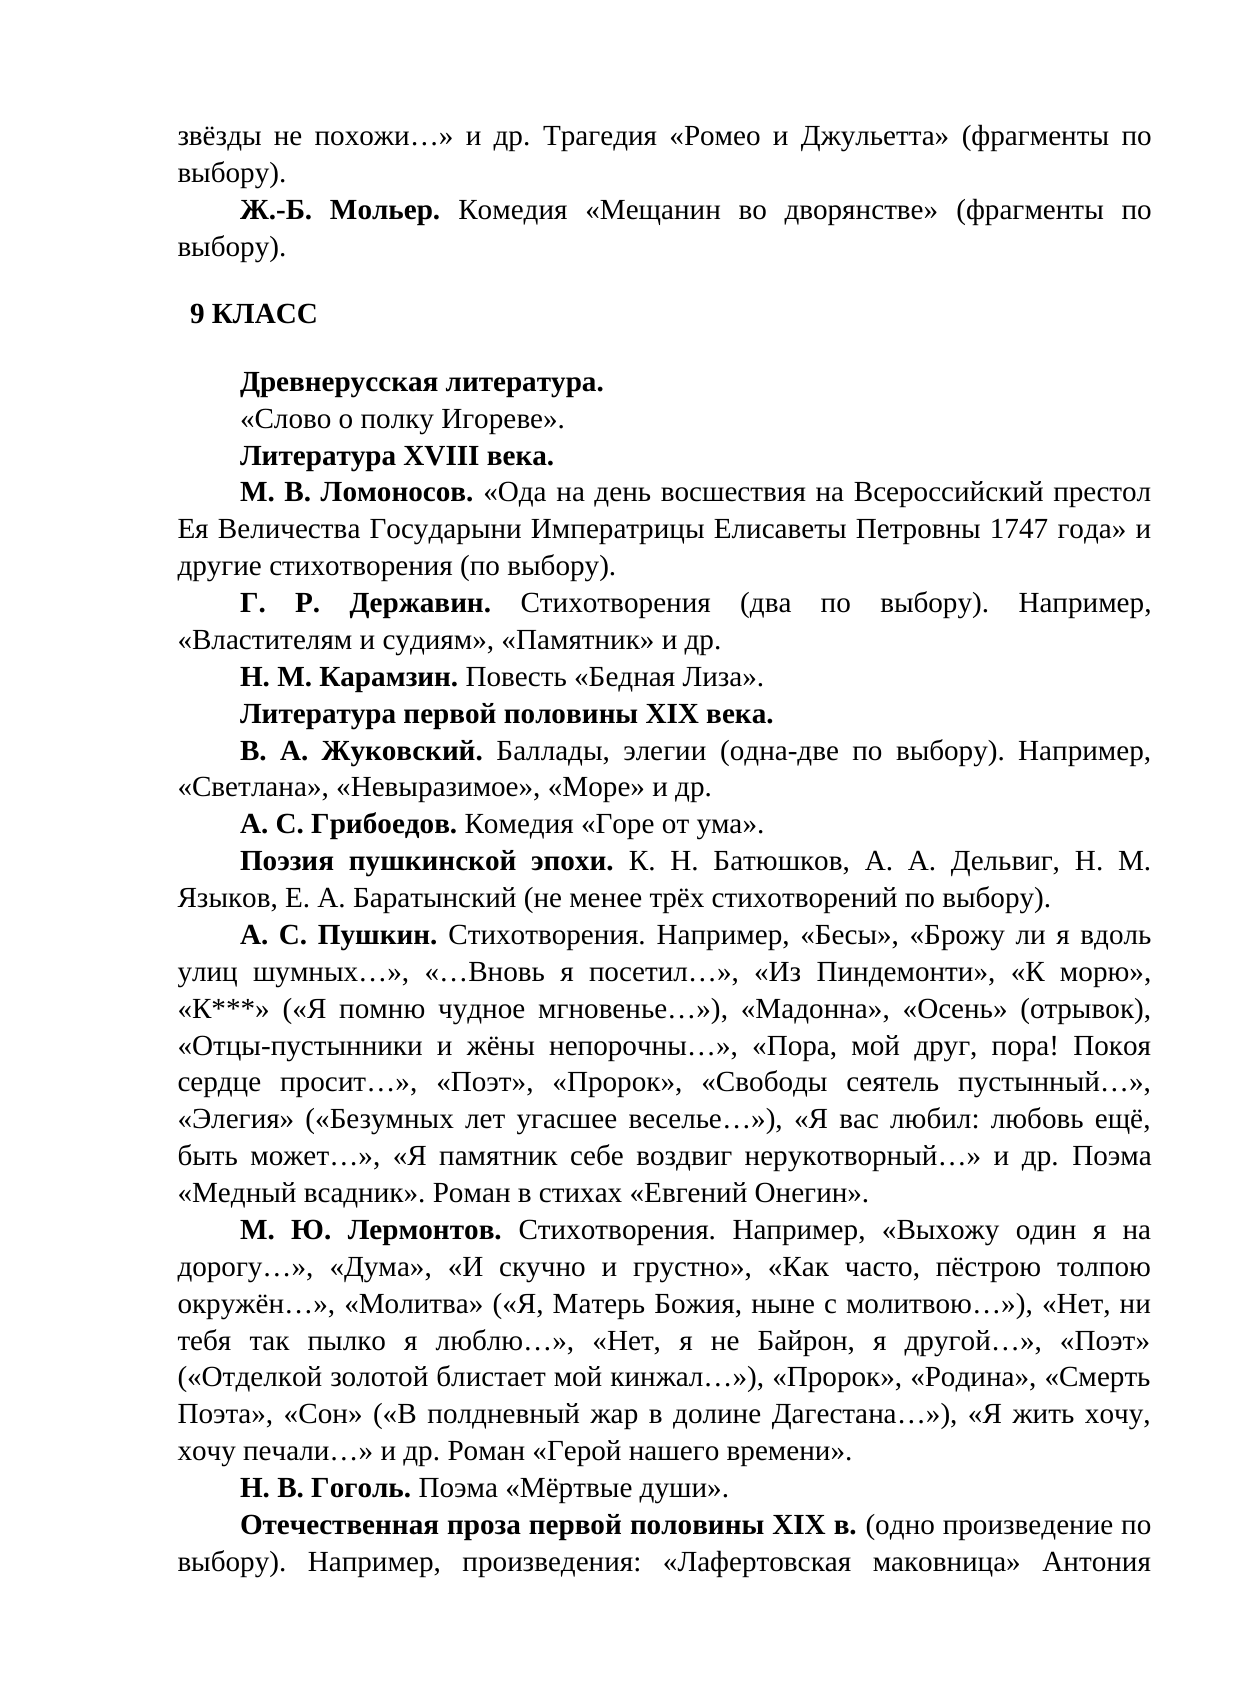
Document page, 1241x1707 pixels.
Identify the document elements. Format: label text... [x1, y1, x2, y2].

text «Слово о полку Игореве». [177, 401, 1152, 434]
text А. С. Пушкин. Стихотворения. ‌Например, «Бесы», «Брожу ли я вдоль улиц шумных…», «…Вновь я посетил…», «Из Пиндемонти», «К морю», «К***» («Я помню чудное мгновенье…»), «Мадонна», «Осень» (отрывок), «Отцы-пустынники и жёны непорочны…», «Пора, мой друг, пора! Покоя сердце просит…», «Поэт», «Пророк», «Свободы сеятель пустынный…», «Элегия» («Безумных лет угасшее веселье…»), «Я вас любил: любовь ещё, быть может…», «Я памятник себе воздвиг нерукотворный…» и др.‌‌ Поэма «Медный всадник». Роман в стихах «Евгений Онегин». [177, 917, 1152, 1209]
text Г. Р. Державин. Стихотворения ‌(два по выбору). Например, «Властителям и судиям», «Памятник» и др.‌‌ [177, 585, 1152, 656]
text Литература первой половины XIX века. [177, 696, 1152, 729]
text Н. В. Гоголь. Поэма «Мёртвые души». [177, 1470, 1152, 1504]
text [177, 1507, 1152, 1577]
text Поэзия пушкинской эпохи. ‌К. Н. Батюшков, А. А. Дельвиг, Н. М. Языков, Е. А. Баратынский (не менее трёх стихотворений по выбору).‌‌ [177, 843, 1152, 914]
text М. В. Ломоносов. «Ода на день восшествия на Всероссийский престол Ея Величества Государыни Императрицы Елисаветы Петровны 1747 года» и другие стихотворения ‌(по выбору).‌‌ [177, 474, 1152, 582]
text Литература XVIII века. [177, 438, 1152, 471]
text Древнерусская литература. [177, 364, 1152, 397]
text Н. М. Карамзин. Повесть «Бедная Лиза». [177, 659, 1152, 692]
text В. А. Жуковский. Баллады, элегии ‌(одна-две по выбору). Например, «Светлана», «Невыразимое», «Море» и др.‌‌ [177, 733, 1152, 803]
text М. Ю. Лермонтов. Стихотворения. ‌Например, «Выхожу один я на дорогу…», «Дума», «И скучно и грустно», «Как часто, пёстрою толпою окружён…», «Молитва» («Я, Матерь Божия, ныне с молитвою…»), «Нет, ни тебя так пылко я люблю…», «Нет, я не Байрон, я другой…», «Поэт» («Отделкой золотой блистает мой кинжал…»), «Пророк», «Родина», «Смерть Поэта», «Сон» («В полдневный жар в долине Дагестана…»), «Я жить хочу, хочу печали…» и др.‌‌ Роман «Герой нашего времени». [177, 1212, 1152, 1467]
text А. С. Грибоедов. Комедия «Горе от ума». [177, 806, 1152, 840]
text Ж.-Б. Мольер. Комедия «Мещанин во дворянстве» ‌(фрагменты по выбору).‌‌ [177, 192, 1152, 262]
text 9 КЛАСС [190, 296, 1152, 330]
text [177, 118, 1152, 188]
